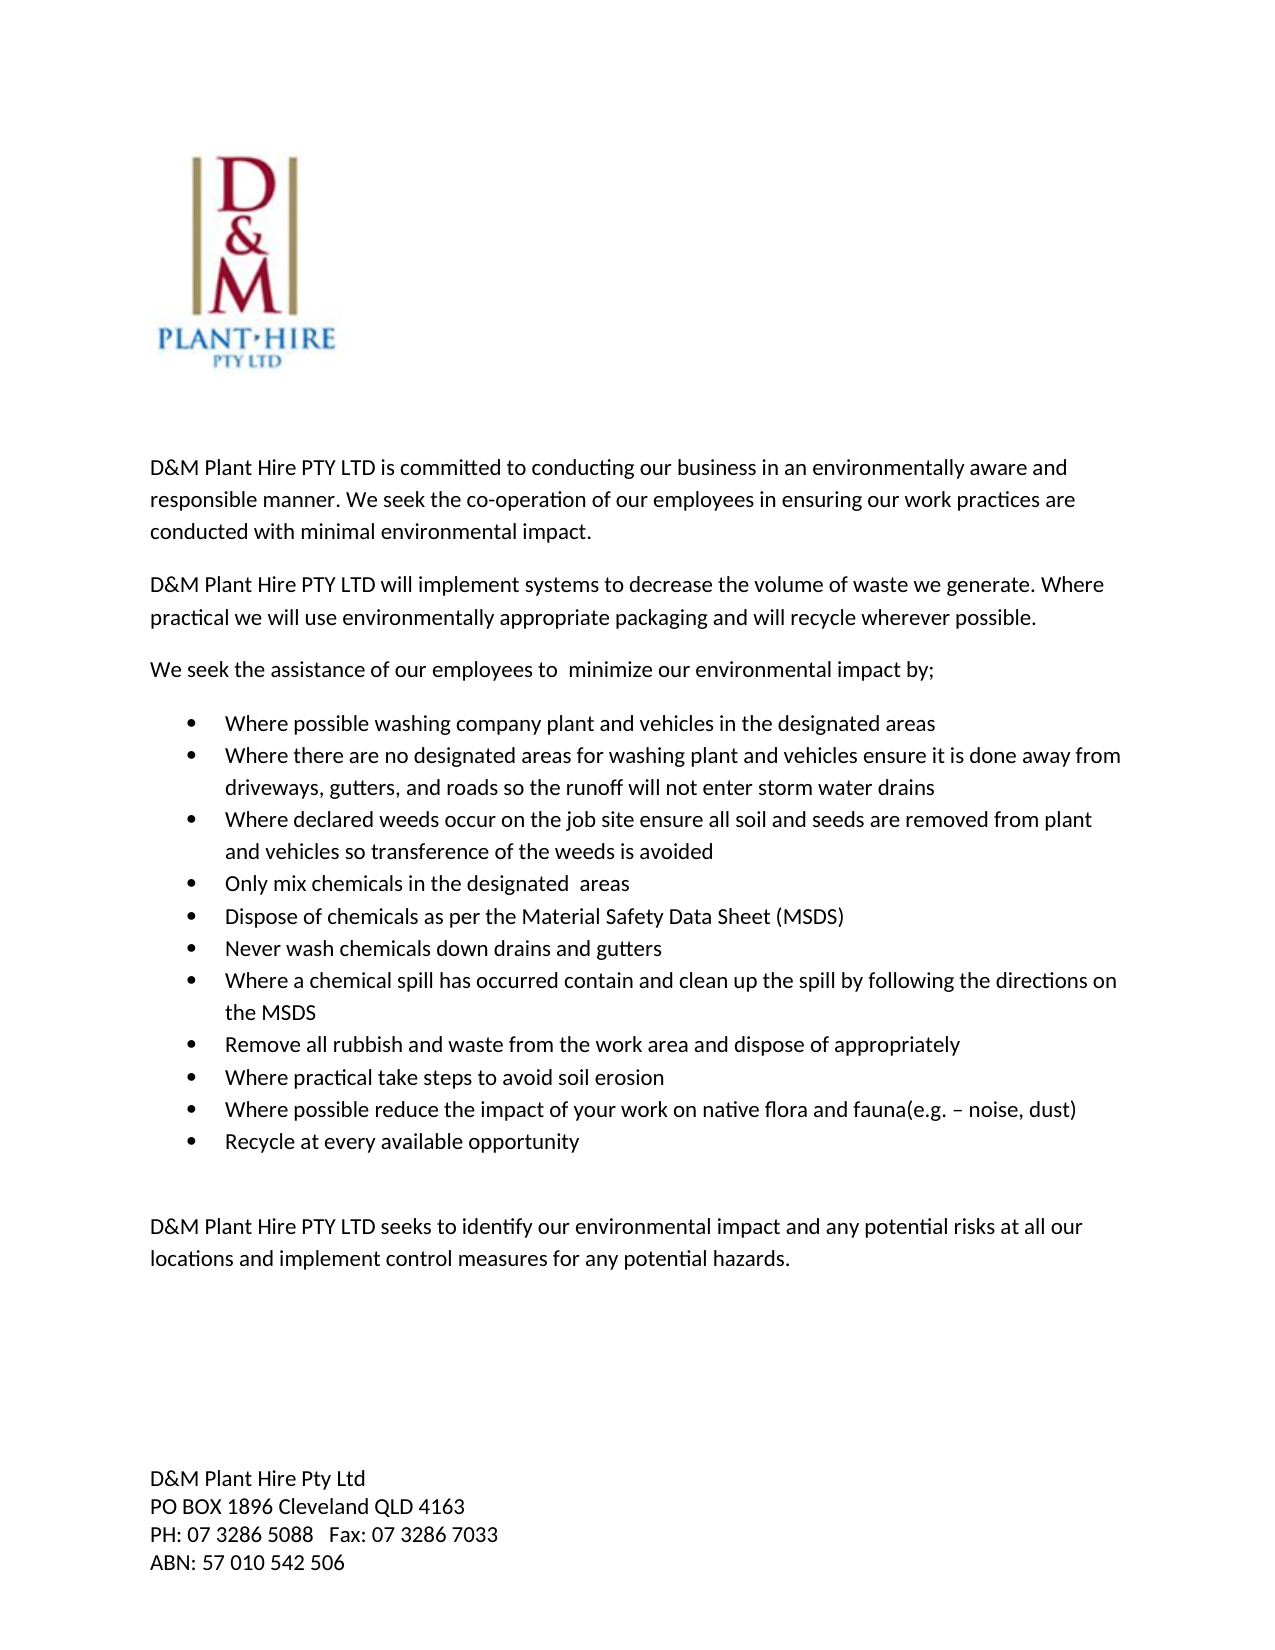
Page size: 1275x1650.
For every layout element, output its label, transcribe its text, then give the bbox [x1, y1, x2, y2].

list Where declared weeds occur on the job site ensure all soil and seeds are removed from plant and vehicles so transference of the weeds is avoided [187, 805, 1125, 865]
list Never wash chemicals down drains and gutters [187, 934, 1125, 962]
list Where practical take steps to avoid soil erosion [187, 1063, 1125, 1091]
list Where possible reduce the impact of your work on native flora and fauna(e.g. – noise, dust) [187, 1095, 1125, 1123]
list Remove all rubbish and waste from the work area and dispose of appropriately [187, 1031, 1125, 1058]
list Where a chemical spill has occurred contain and clean up the spill by following the directions on the MSDS [187, 966, 1125, 1026]
list Where possible washing company plant and vehicles in the designated areas [187, 709, 1125, 737]
list Dispose of chemicals as per the Material Safety Data Sheet (MSDS) [187, 902, 1125, 930]
list Where there are no designated areas for washing plant and vehicles ensure it is done away from driveways, gutters, and roads so the runoff will not enter storm water drains [187, 741, 1125, 801]
text We seek the assistance of our employees to minimize our environmental impact by; [150, 656, 1125, 684]
list Recycle at every available opportunity [187, 1127, 1125, 1155]
text D&M Plant Hire PTY LTD seeks to identify our environmental impact and any potential risks at all our locations and implement control measures for any potential hazards. [150, 1212, 1125, 1272]
text D&M Plant Hire PTY LTD is committed to conducting our business in an environmentally aware and responsible manner. We seek the co-operation of our employees in ensuring our work practices are conducted with minimal environmental impact. [150, 453, 1125, 545]
picture [150, 150, 343, 375]
list Only mix chemicals in the designated areas [187, 869, 1125, 898]
text D&M Plant Hire PTY LTD will implement systems to decrease the volume of waste we generate. Where practical we will use environmentally appropriate packaging and will recycle wherever possible. [150, 570, 1125, 631]
